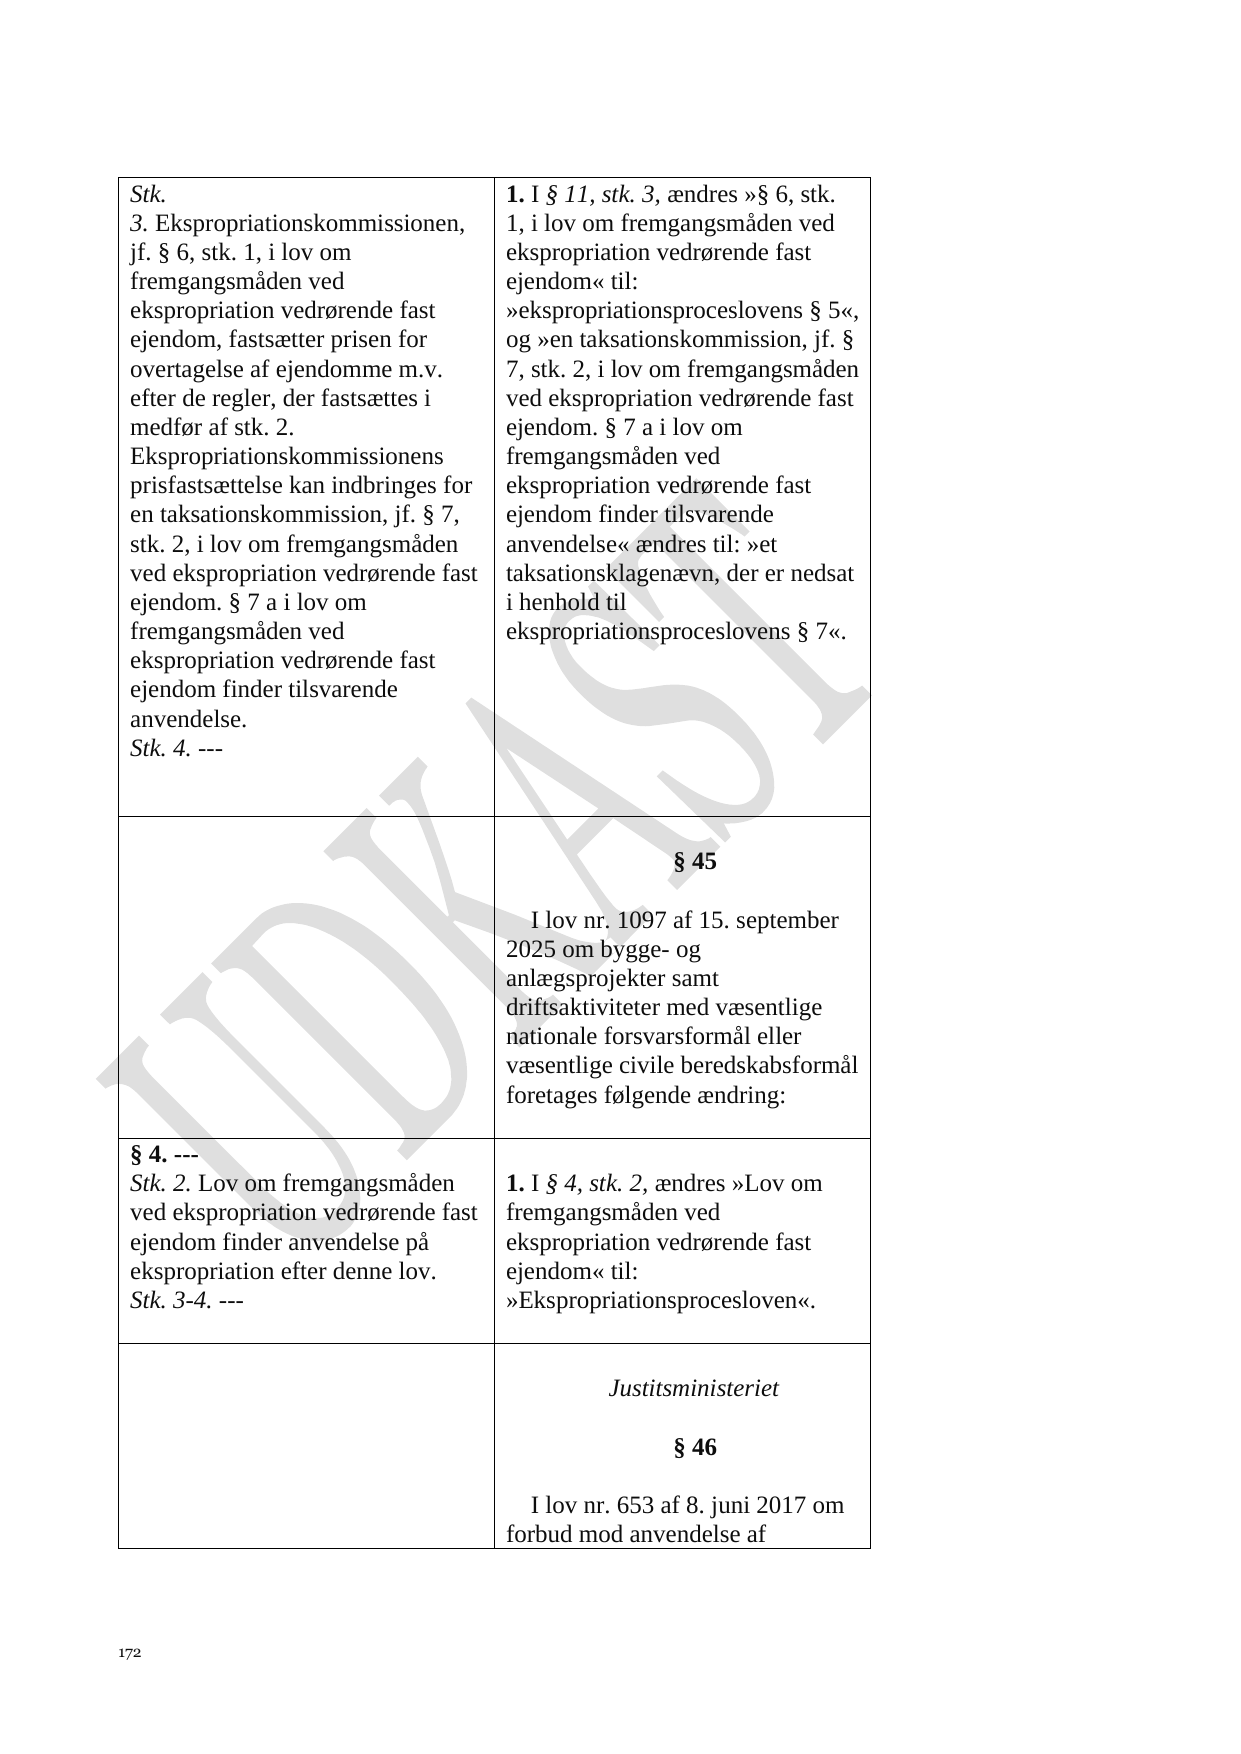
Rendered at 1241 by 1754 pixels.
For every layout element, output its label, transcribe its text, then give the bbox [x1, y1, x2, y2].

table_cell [495, 178, 870, 816]
table_cell 1. I § 4, stk. 2, ændres »Lov om fremgangsmåden ved ekspropriation vedrørende fast ejendom« til: »Ekspropriationsprocesloven«. [495, 1139, 870, 1343]
table_cell § 4. --- Stk. 2. Lov om fremgangsmåden ved ekspropriation vedrørende fast ejendom finder anvendelse på ekspropriation efter denne lov. Stk. 3-4. --- [119, 1139, 494, 1343]
table_cell [119, 817, 494, 1138]
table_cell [495, 1344, 870, 1548]
table_cell [119, 1344, 494, 1548]
table_cell § 45 I lov nr. 1097 af 15. september 2025 om bygge- og anlægsprojekter samt driftsaktiviteter med væsentlige nationale forsvarsformål eller væsentlige civile beredskabsformål foretages følgende ændring: [495, 817, 870, 1138]
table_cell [119, 178, 494, 816]
